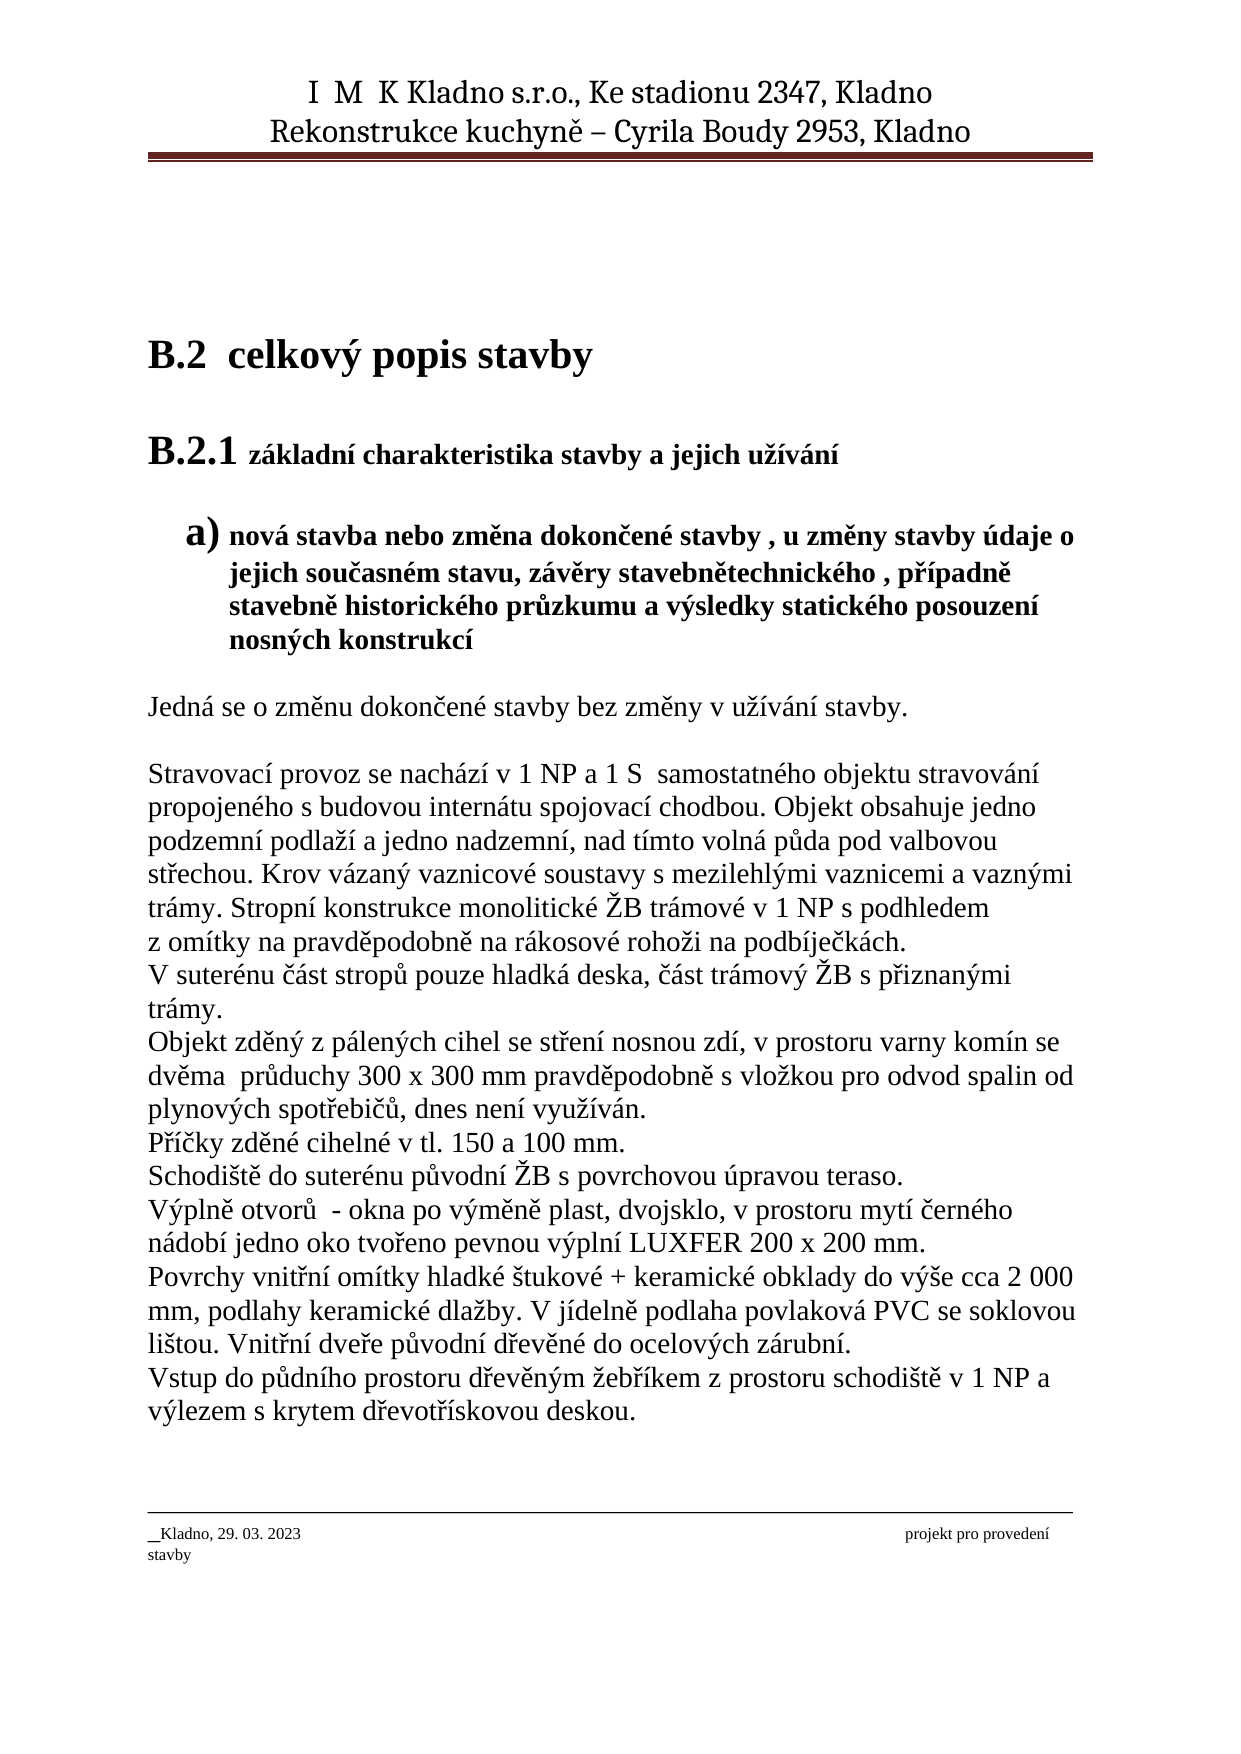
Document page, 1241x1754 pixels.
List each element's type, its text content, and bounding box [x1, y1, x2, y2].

text Stravovací provoz se nachází v 1 NP a 1 S samostatného objektu stravování propojeného s budovou internátu spojovací chodbou. Objekt obsahuje jedno podzemní podlaží a jedno nadzemní, nad tímto volná půda pod valbovou střechou. Krov vázaný vaznicové soustavy s mezilehlými vaznicemi a vaznými trámy. Stropní konstrukce monolitické ŽB trámové v 1 NP s podhledem z omítky na pravděpodobně na rákosové rohoži na podbíječkách. [148, 756, 1093, 957]
text Jedná se o změnu dokončené stavby bez změny v užívání stavby. [148, 689, 1093, 722]
text Povrchy vnitřní omítky hladké štukové + keramické obklady do výše cca 2 000 mm, podlahy keramické dlažby. V jídelně podlaha povlaková PVC se soklovou lištou. Vnitřní dveře původní dřevěné do ocelových zárubní. [148, 1259, 1093, 1360]
text Příčky zděné cihelné v tl. 150 a 100 mm. [148, 1125, 1093, 1158]
text Schodiště do suterénu původní ŽB s povrchovou úpravou teraso. [148, 1158, 1093, 1192]
text B.2.1 základní charakteristika stavby a jejich užívání [148, 425, 1093, 473]
text Vstup do půdního prostoru dřevěným žebříkem z prostoru schodiště v 1 NP a výlezem s krytem dřevotřískovou deskou. [148, 1360, 1093, 1427]
text B.2 celkový popis stavby [148, 329, 1093, 377]
text Výplně otvorů - okna po výměně plast, dvojsklo, v prostoru mytí černého nádobí jedno oko tvořeno pevnou výplní LUXFER 200 x 200 mm. [148, 1192, 1093, 1259]
text V suterénu část stropů pouze hladká deska, část trámový ŽB s přiznanými trámy. [148, 957, 1093, 1024]
text Objekt zděný z pálených cihel se stření nosnou zdí, v prostoru varny komín se dvěma průduchy 300 x 300 mm pravděpodobně s vložkou pro odvod spalin od plynových spotřebičů, dnes není využíván. [148, 1024, 1093, 1125]
list nová stavba nebo změna dokončené stavby , u změny stavby údaje o jejich současném stavu, závěry stavebnětechnického , případně stavebně historického průzkumu a výsledky statického posouzení nosných konstrukcí [185, 507, 1093, 655]
